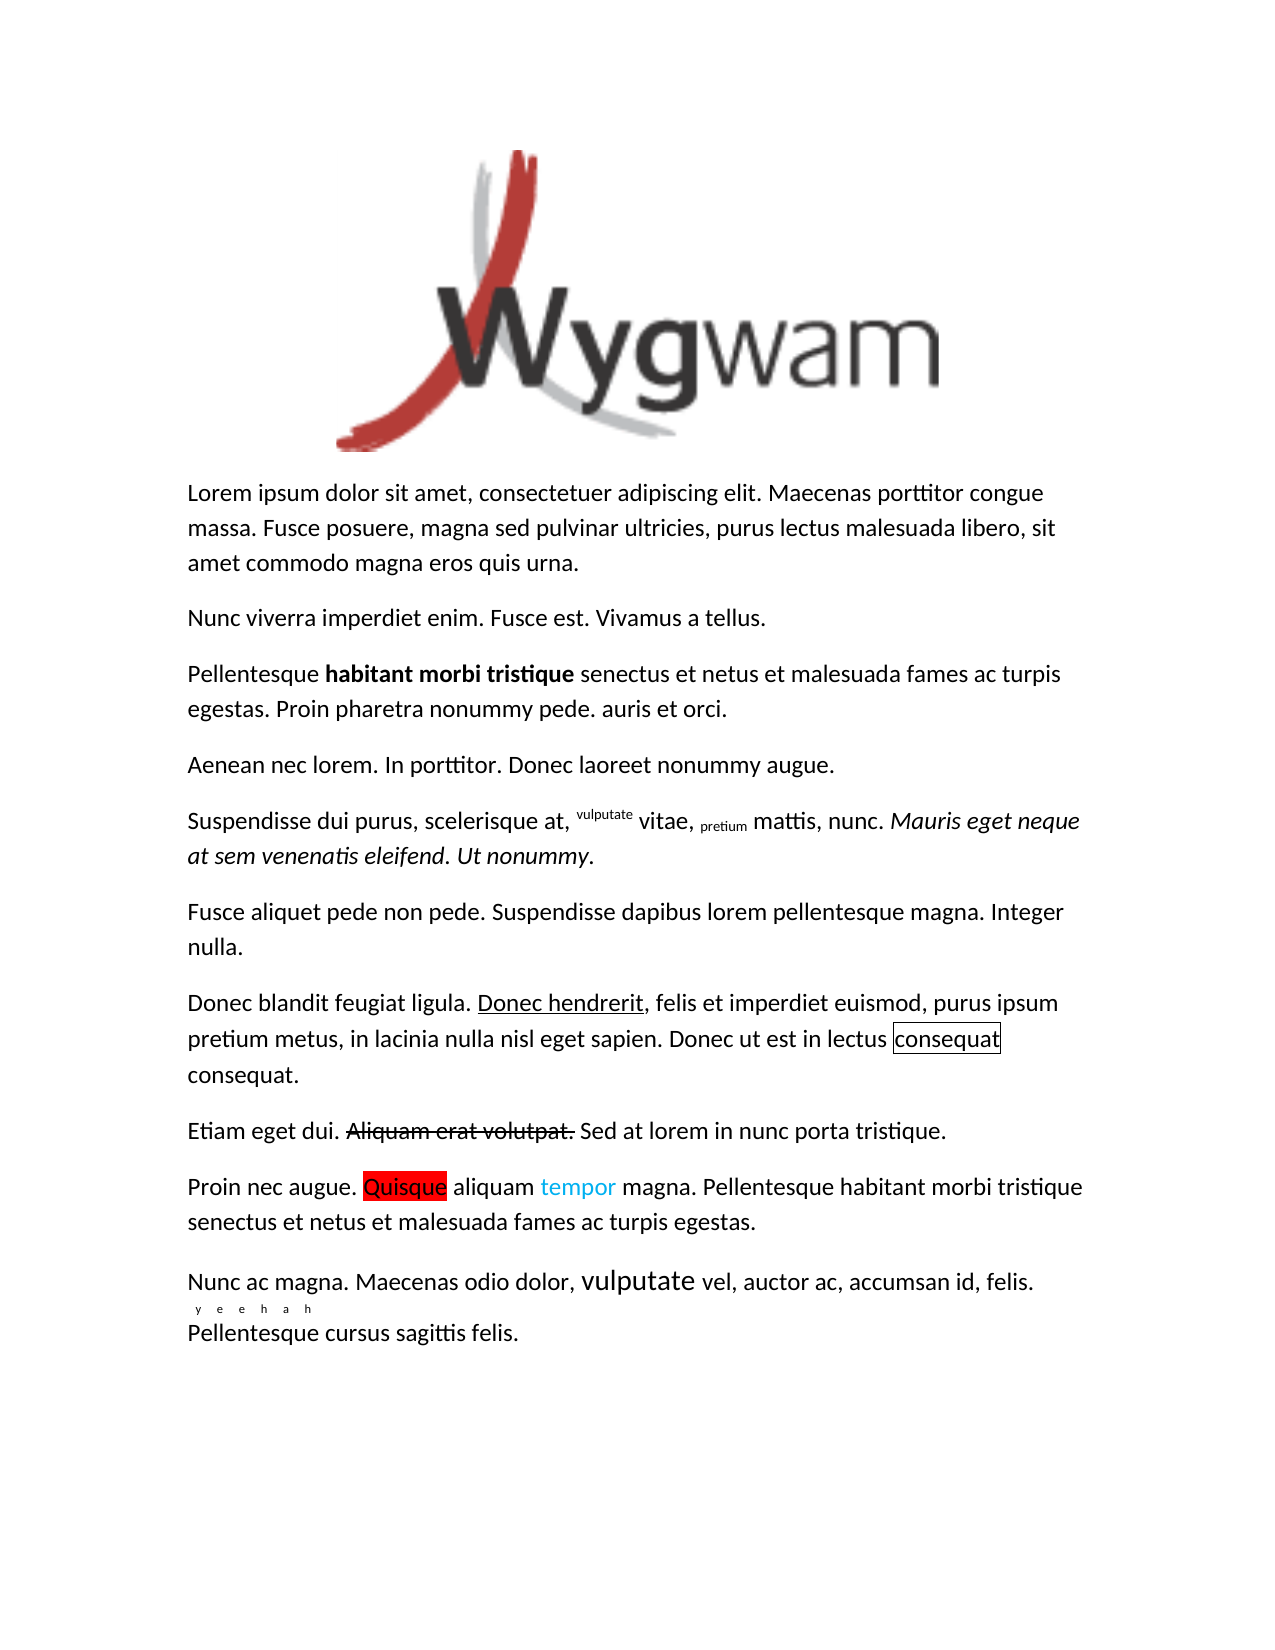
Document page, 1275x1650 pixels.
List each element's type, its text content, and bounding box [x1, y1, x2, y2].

text Pellentesque habitant morbi tristique senectus et netus et malesuada fames ac turpis egestas. Proin pharetra nonummy pede. auris et orci. [187, 658, 1087, 724]
text Etiam eget dui. Aliquam erat volutpat. Sed at lorem in nunc porta tristique. [187, 1115, 1087, 1145]
text Nunc viverra imperdiet enim. Fusce est. Vivamus a tellus. [187, 602, 1087, 633]
text Nunc ac magna. Maecenas odio dolor, vulputate vel, auctor ac, accumsan id, felis. cursus sagittis felis. [187, 1262, 1087, 1347]
text Lorem ipsum dolor sit amet, consectetuer adipiscing elit. Maecenas porttitor congue massa. Fusce posuere, magna sed pulvinar ultricies, purus lectus malesuada libero, sit amet commodo magna eros quis urna. [187, 477, 1087, 577]
text Suspendisse dui purus, scelerisque at, vulputate vitae, pretium mattis, nunc. Mauris eget neque at sem venenatis eleifend. Ut nonummy. [187, 805, 1087, 871]
picture [336, 150, 939, 452]
text Aenean nec lorem. In porttitor. Donec laoreet nonummy augue. [187, 749, 1087, 780]
text Donec blandit feugiat ligula. Donec hendrerit, felis et imperdiet euismod, purus ipsum pretium metus, in lacinia nulla nisl eget sapien. Donec ut est in lectus consequat consequat. [187, 987, 1087, 1089]
text Fusce aliquet pede non pede. Suspendisse dapibus lorem pellentesque magna. Integer nulla. [187, 896, 1087, 961]
text Proin nec augue. Quisque aliquam tempor magna. Pellentesque habitant morbi tristique senectus et netus et malesuada fames ac turpis egestas. [187, 1171, 1087, 1236]
